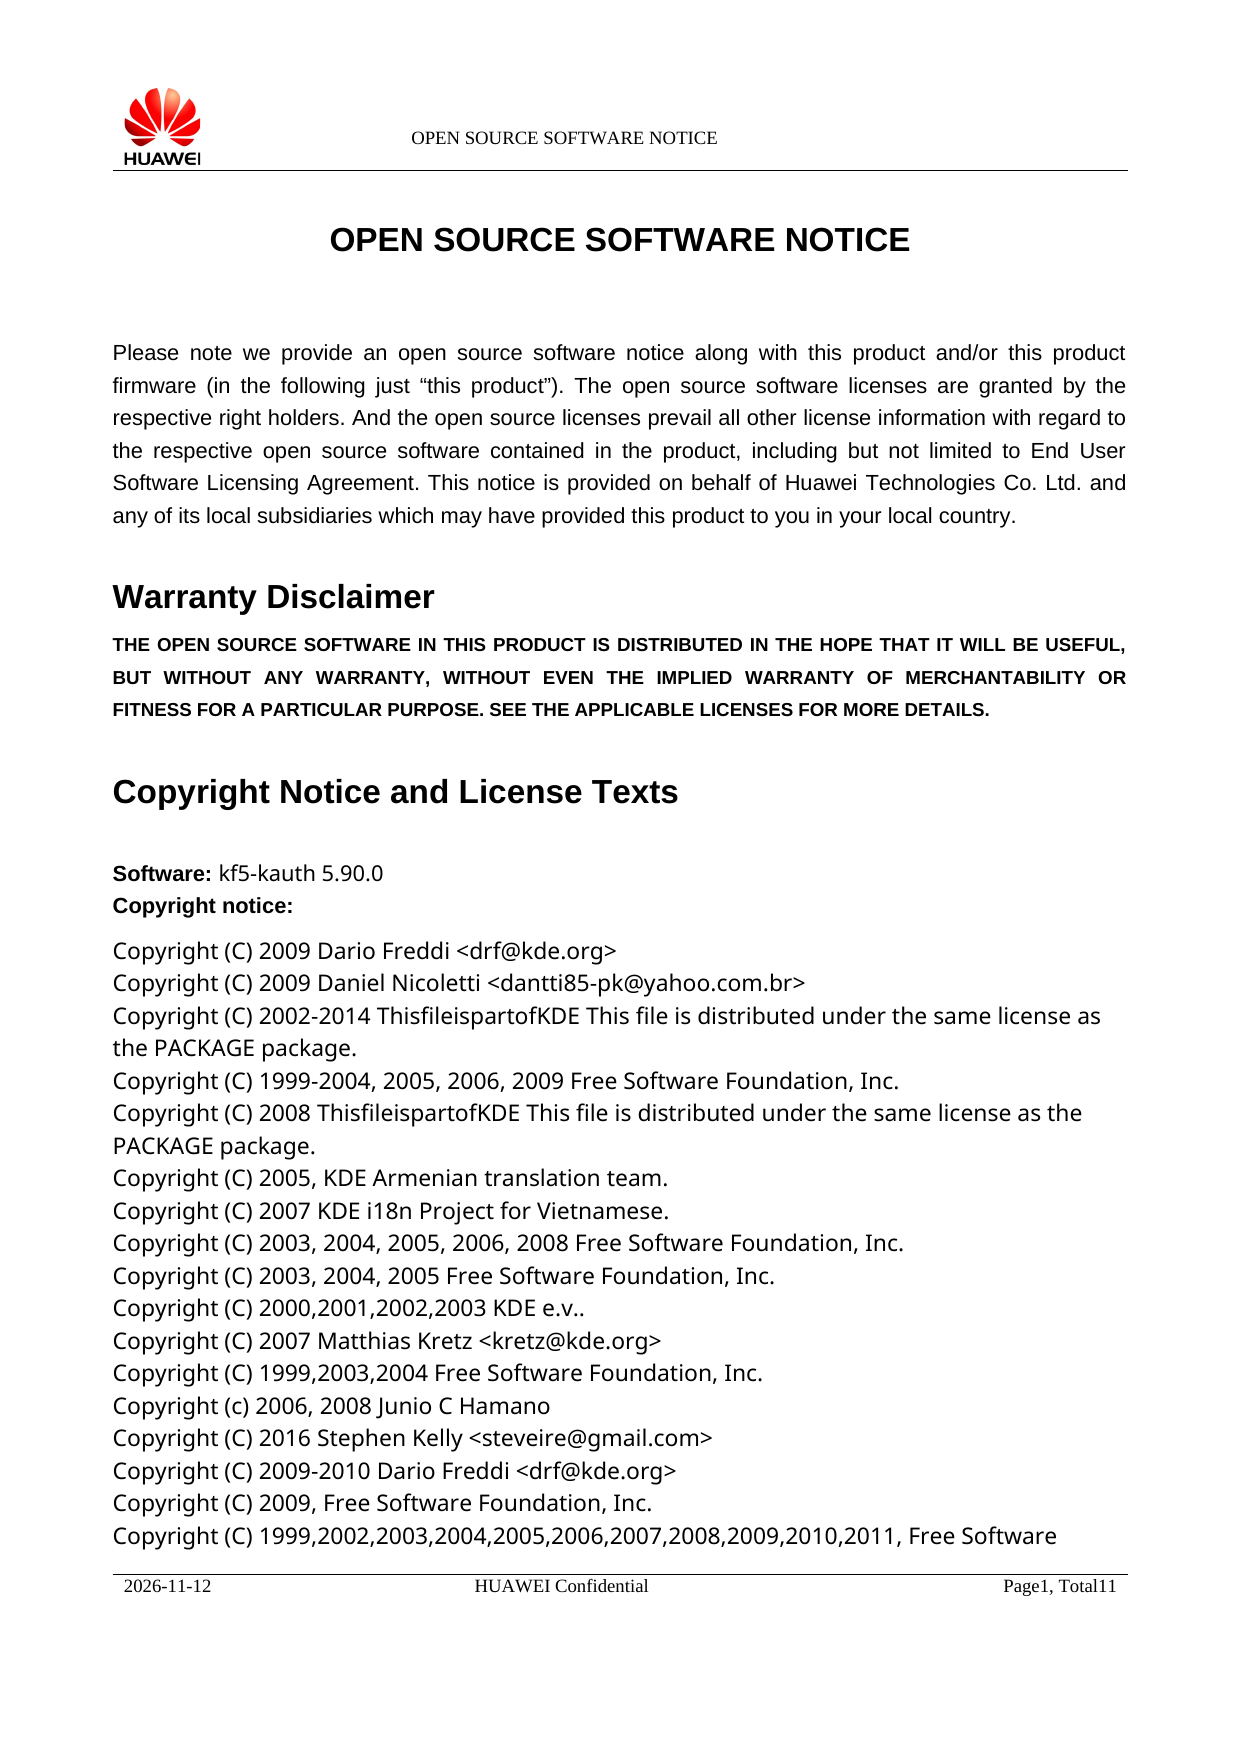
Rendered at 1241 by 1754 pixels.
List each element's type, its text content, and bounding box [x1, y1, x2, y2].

picture [124, 88, 201, 165]
text Warranty Disclaimer [112, 564, 1128, 629]
text Copyright notice: [112, 889, 1128, 921]
text Copyright Notice and License Texts [112, 759, 1128, 824]
title Software: kf5-kauth 5.90.0 [112, 856, 1128, 889]
text OPEN SOURCE SOFTWARE NOTICE [112, 206, 1128, 271]
text The open source software in this product is distributed in the hope that it will be useful, but WITHOUT ANY WARRANTY, without even the implied warranty of MERCHANTABILITY or FITNESS FOR A PARTICULAR PURPOSE. See the applicable licenses for more details. [112, 629, 1128, 726]
text Please note we provide an open source software notice along with this product and/or this product firmware (in the following just “this product”). The open source software licenses are granted by the respective right holders. And the open source licenses prevail all other license information with regard to the respective open source software contained in the product, including but not limited to End User Software Licensing Agreement. This notice is provided on behalf of Huawei Technologies Co. Ltd. and any of its local subsidiaries which may have provided this product to you in your local country. [112, 336, 1128, 531]
